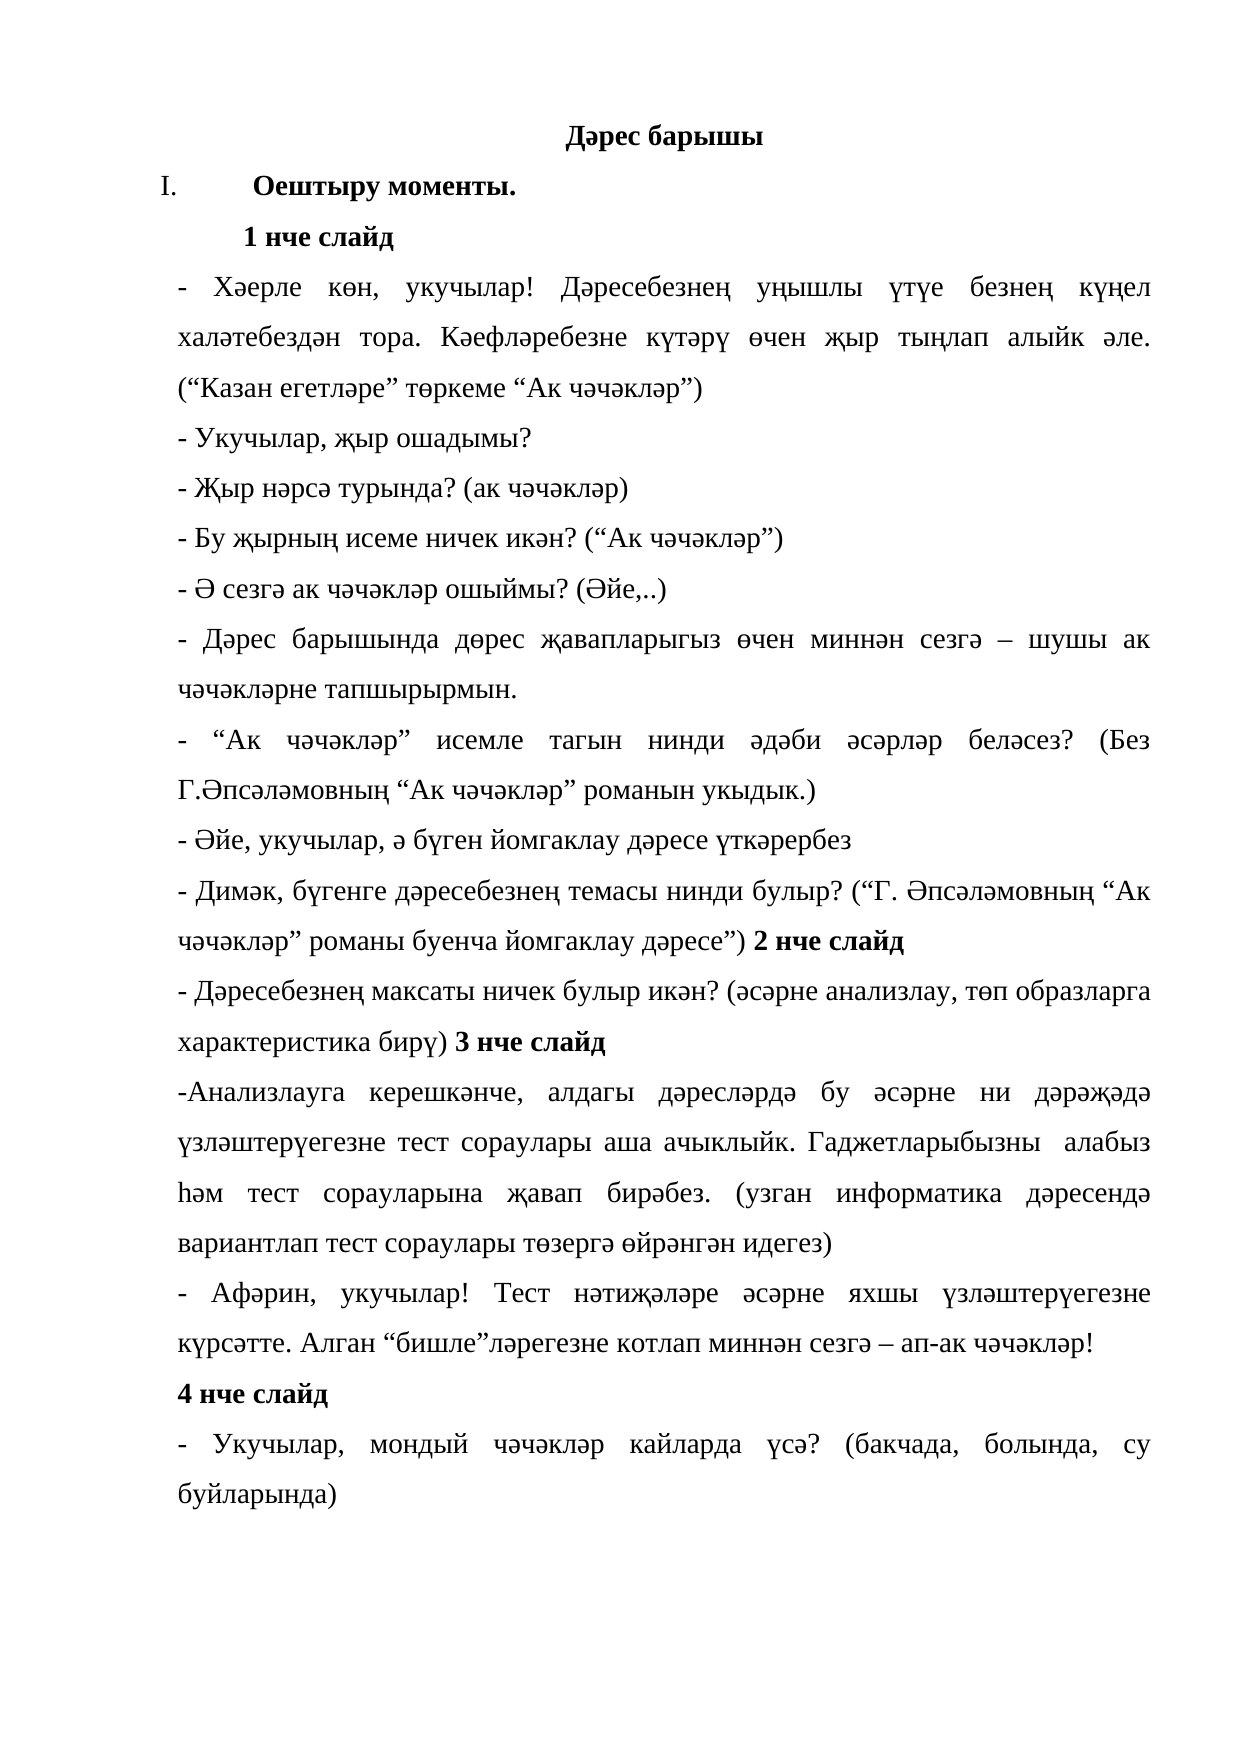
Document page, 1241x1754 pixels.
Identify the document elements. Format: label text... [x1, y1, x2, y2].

text - Афәрин, укучылар! Тест нәтиҗәләре әсәрне яхшы үзләштерүегезне күрсәтте. Алган “бишле”ләрегезне котлап миннән сезгә – ап-ак чәчәкләр! [177, 1275, 1152, 1359]
text - Дәрес барышында дөрес җавапларыгыз өчен миннән сезгә – шушы ак чәчәкләрне тапшырырмын. [177, 621, 1152, 705]
text - “Ак чәчәкләр” исемле тагын нинди әдәби әсәрләр беләсез? (Без Г.Әпсәләмовның “Ак чәчәкләр” романын укыдык.) [177, 722, 1152, 806]
text - Дәресебезнең максаты ничек булыр икән? (әсәрне анализлау, төп образларга характеристика бирү) 3 нче слайд [177, 973, 1152, 1057]
text Дәрес барышы [177, 118, 1152, 152]
text - Хәерле көн, укучылар! Дәресебезнең уңышлы үтүе безнең күңел халәтебездән тора. Кәефләребезне күтәрү өчен җыр тыңлап алыйк әле.(“Казан егетләре” төркеме “Ак чәчәкләр”) [177, 269, 1152, 403]
text - Укучылар, мондый чәчәкләр кайларда үсә? (бакчада, болында, су буйларында) [177, 1426, 1152, 1510]
list Оештыру моменты. [177, 168, 1152, 202]
text - Җыр нәрсә турында? (ак чәчәкләр) [177, 470, 1152, 504]
text - Димәк, бүгенге дәресебезнең темасы нинди булыр? (“Г. Әпсәләмовның “Ак чәчәкләр” романы буенча йомгаклау дәресе”) 2 нче слайд [177, 873, 1152, 957]
text - Укучылар, җыр ошадымы? [177, 420, 1152, 453]
text - Бу җырның исеме ничек икән? (“Ак чәчәкләр”) [177, 521, 1152, 554]
text - Ә сезгә ак чәчәкләр ошыймы? (Әйе,..) [177, 571, 1152, 604]
text -Анализлауга керешкәнче, алдагы дәресләрдә бу әсәрне ни дәрәҗәдә үзләштерүегезне тест сораулары аша ачыклыйк. Гаджетларыбызны алабыз һәм тест сорауларына җавап бирәбез. (узган информатика дәресендә вариантлап тест сораулары төзергә өйрәнгән идегез) [177, 1074, 1152, 1258]
text 4 нче слайд [177, 1376, 1152, 1409]
text - Әйе, укучылар, ә бүген йомгаклау дәресе үткәрербез [177, 822, 1152, 856]
text 1 нче слайд [177, 219, 1152, 252]
